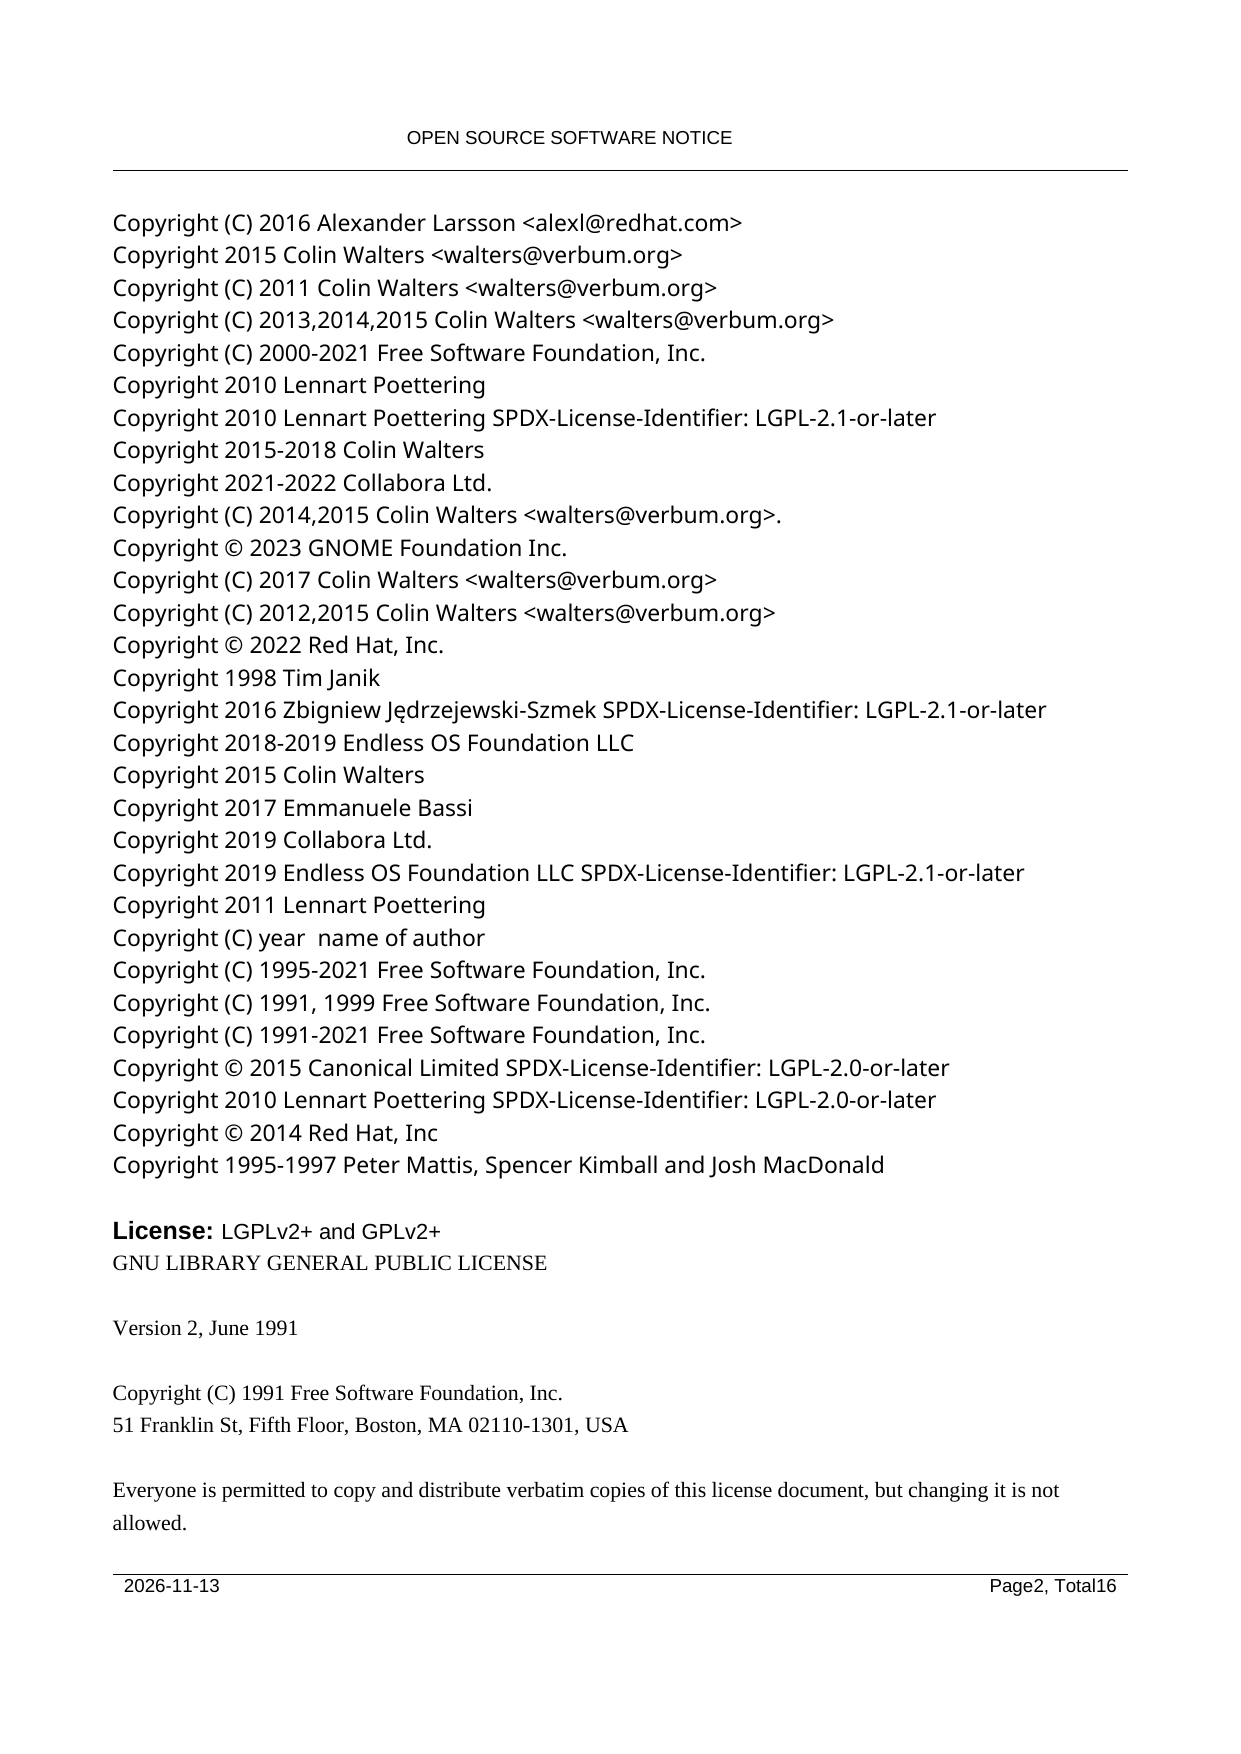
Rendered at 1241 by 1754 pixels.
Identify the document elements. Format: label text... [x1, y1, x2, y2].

text License: LGPLv2+ and GPLv2+ [112, 1214, 1128, 1246]
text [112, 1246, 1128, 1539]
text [112, 206, 1128, 1214]
